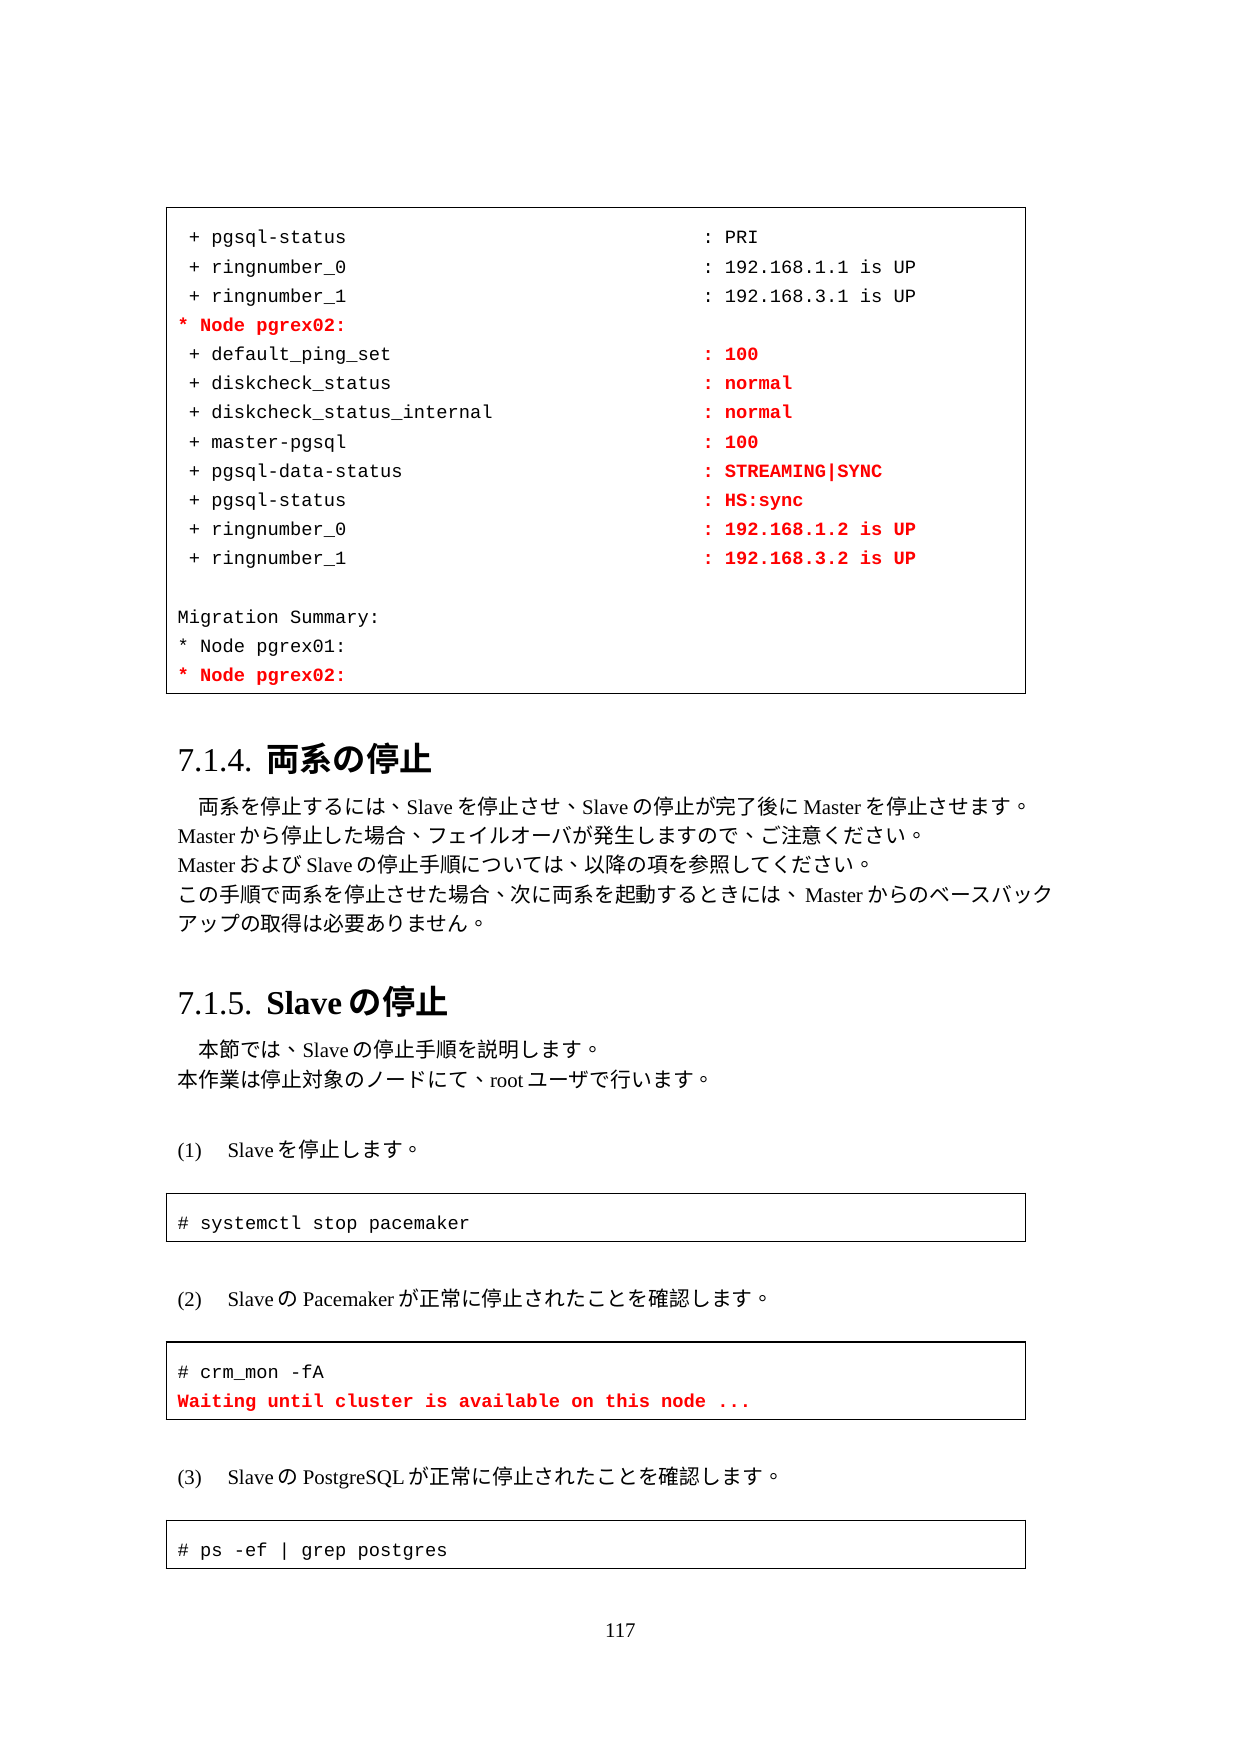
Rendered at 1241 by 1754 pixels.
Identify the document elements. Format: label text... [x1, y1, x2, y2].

list SlaveのPacemakerが正常に停止されたことを確認します。 [177, 1284, 1063, 1312]
text Masterから停止した場合、フェイルオーバが発生しますので、ご注意ください。 [177, 821, 1054, 850]
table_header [167, 208, 1025, 693]
table_header # systemctl stop pacemaker [167, 1194, 1025, 1241]
text 本作業は停止対象のノードにて、rootユーザで行います。 [177, 1064, 1054, 1093]
subtitle 両系の停止 [177, 736, 1063, 781]
text 両系を停止するには、Slaveを停止させ、Slaveの停止が完了後にMasterを停止させます。 [177, 791, 1054, 821]
text MasterおよびSlaveの停止手順については、以降の項を参照してください。 [177, 850, 1054, 879]
text この手順で両系を停止させた場合、次に両系を起動するときには、Masterからのベースバックアップの取得は必要ありません。 [177, 879, 1054, 937]
list SlaveのPostgreSQLが正常に停止されたことを確認します。 [177, 1462, 1063, 1490]
text 本節では、Slaveの停止手順を説明します。 [177, 1035, 1054, 1064]
list Slaveを停止します。 [177, 1135, 1063, 1163]
subtitle Slaveの停止 [177, 979, 1063, 1024]
table_header # crm_mon -fA Waiting until cluster is available on this node ... [167, 1343, 1025, 1419]
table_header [167, 1521, 1025, 1568]
